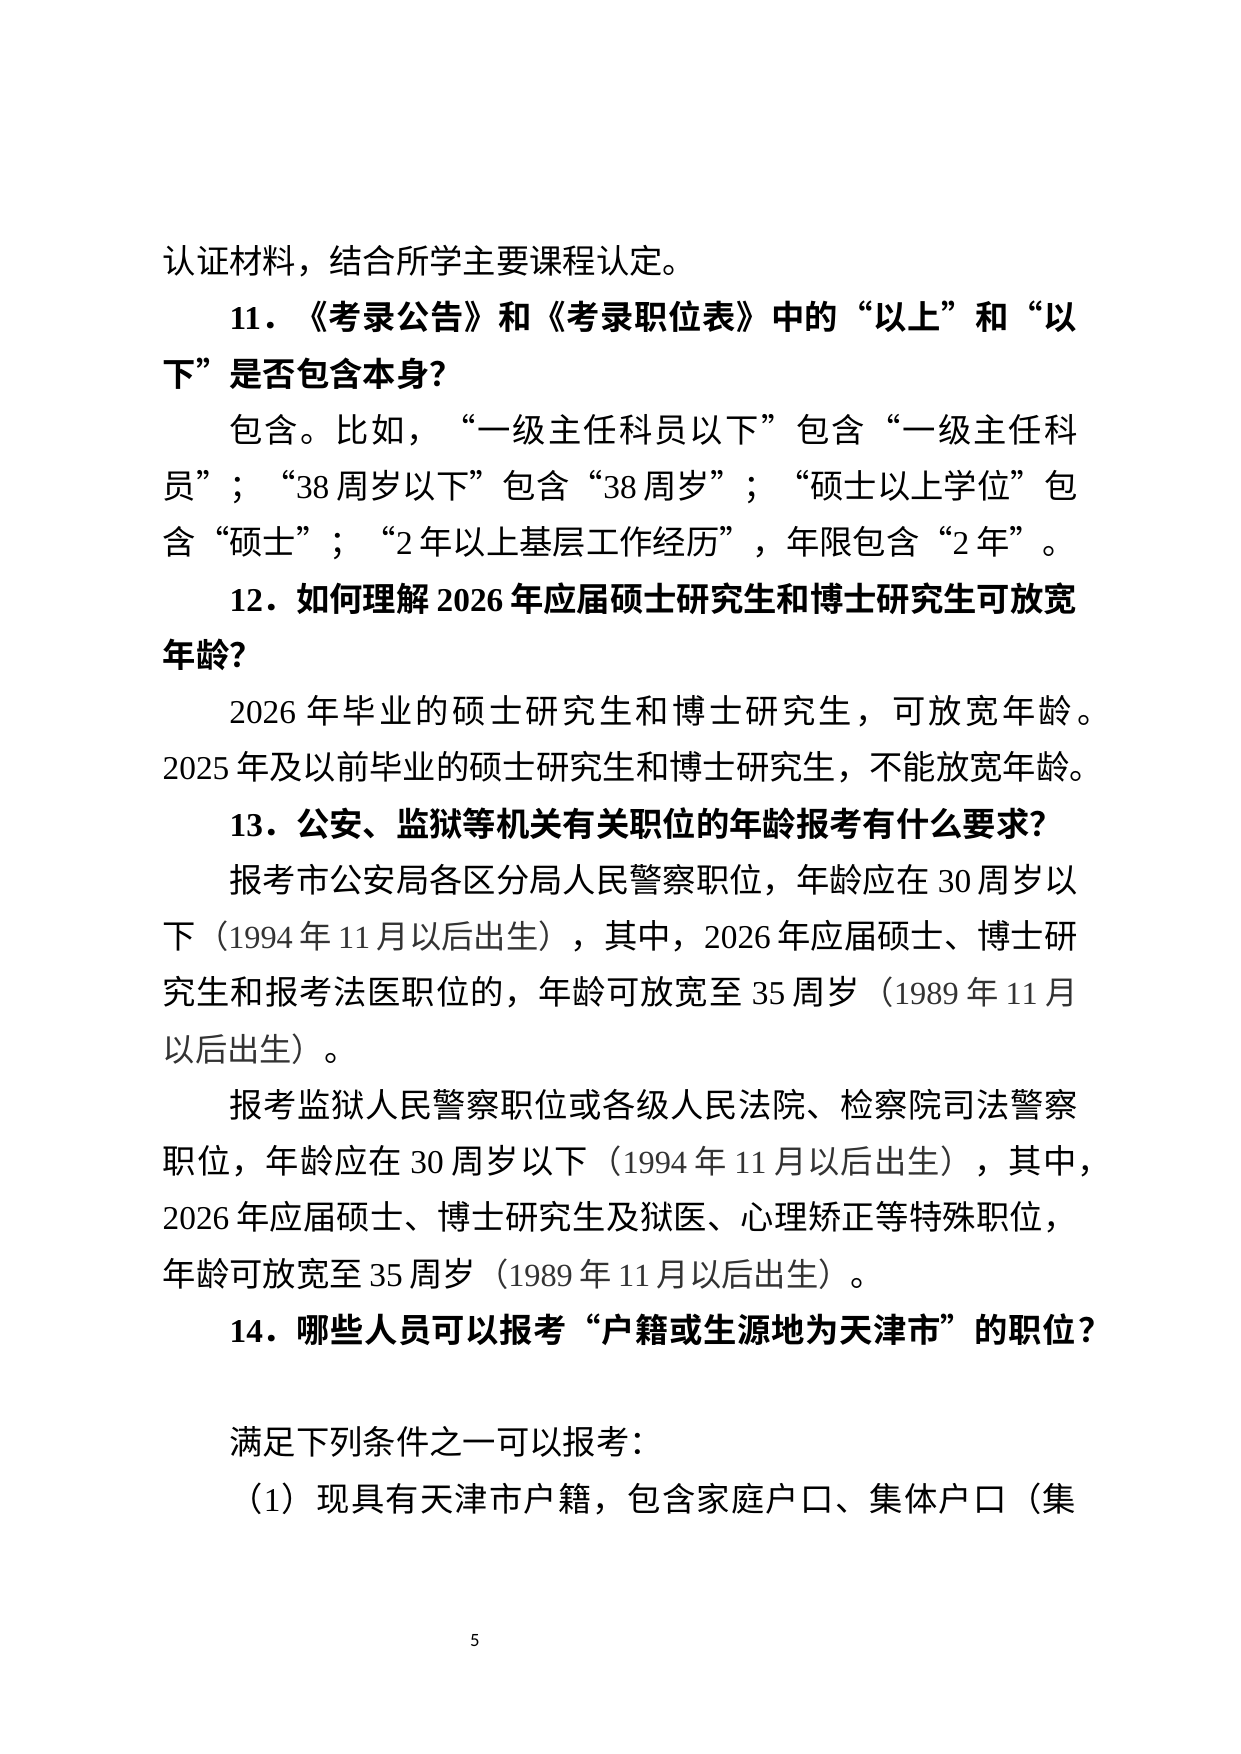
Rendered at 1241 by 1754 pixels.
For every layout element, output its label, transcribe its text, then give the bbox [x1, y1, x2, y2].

list 《考录公告》和《考录职位表》中的“以上”和“以下”是否包含本身？ [162, 285, 1078, 397]
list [162, 1466, 1078, 1522]
list 报考监狱人民警察职位或各级人民法院、检察院司法警察职位，年龄应在30周岁以下（1994年11月以后出生），其中，2026年应届硕士、博士研究生及狱医、心理矫正等特殊职位，年龄可放宽至35周岁（1989年11月以后出生）。 [162, 1072, 1078, 1297]
text 2026年毕业的硕士研究生和博士研究生，可放宽年龄。2025年及以前毕业的硕士研究生和博士研究生，不能放宽年龄。 [162, 678, 1078, 791]
list 如何理解2026年应届硕士研究生和博士研究生可放宽年龄？ [162, 566, 1078, 678]
list 哪些人员可以报考“户籍或生源地为天津市”的职位？ [162, 1297, 1078, 1410]
list 公安、监狱等机关有关职位的年龄报考有什么要求？ [162, 791, 1078, 847]
list 满足下列条件之一可以报考： [162, 1410, 1078, 1466]
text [162, 228, 1078, 285]
list 包含。比如，“一级主任科员以下”包含“一级主任科员”；“38周岁以下”包含“38周岁”；“硕士以上学位”包含“硕士”；“2年以上基层工作经历”，年限包含“2年”。 [162, 397, 1078, 566]
list 报考市公安局各区分局人民警察职位，年龄应在30周岁以下（1994年11月以后出生），其中，2026年应届硕士、博士研究生和报考法医职位的，年龄可放宽至35周岁（1989年11月以后出生）。 [162, 847, 1078, 1072]
